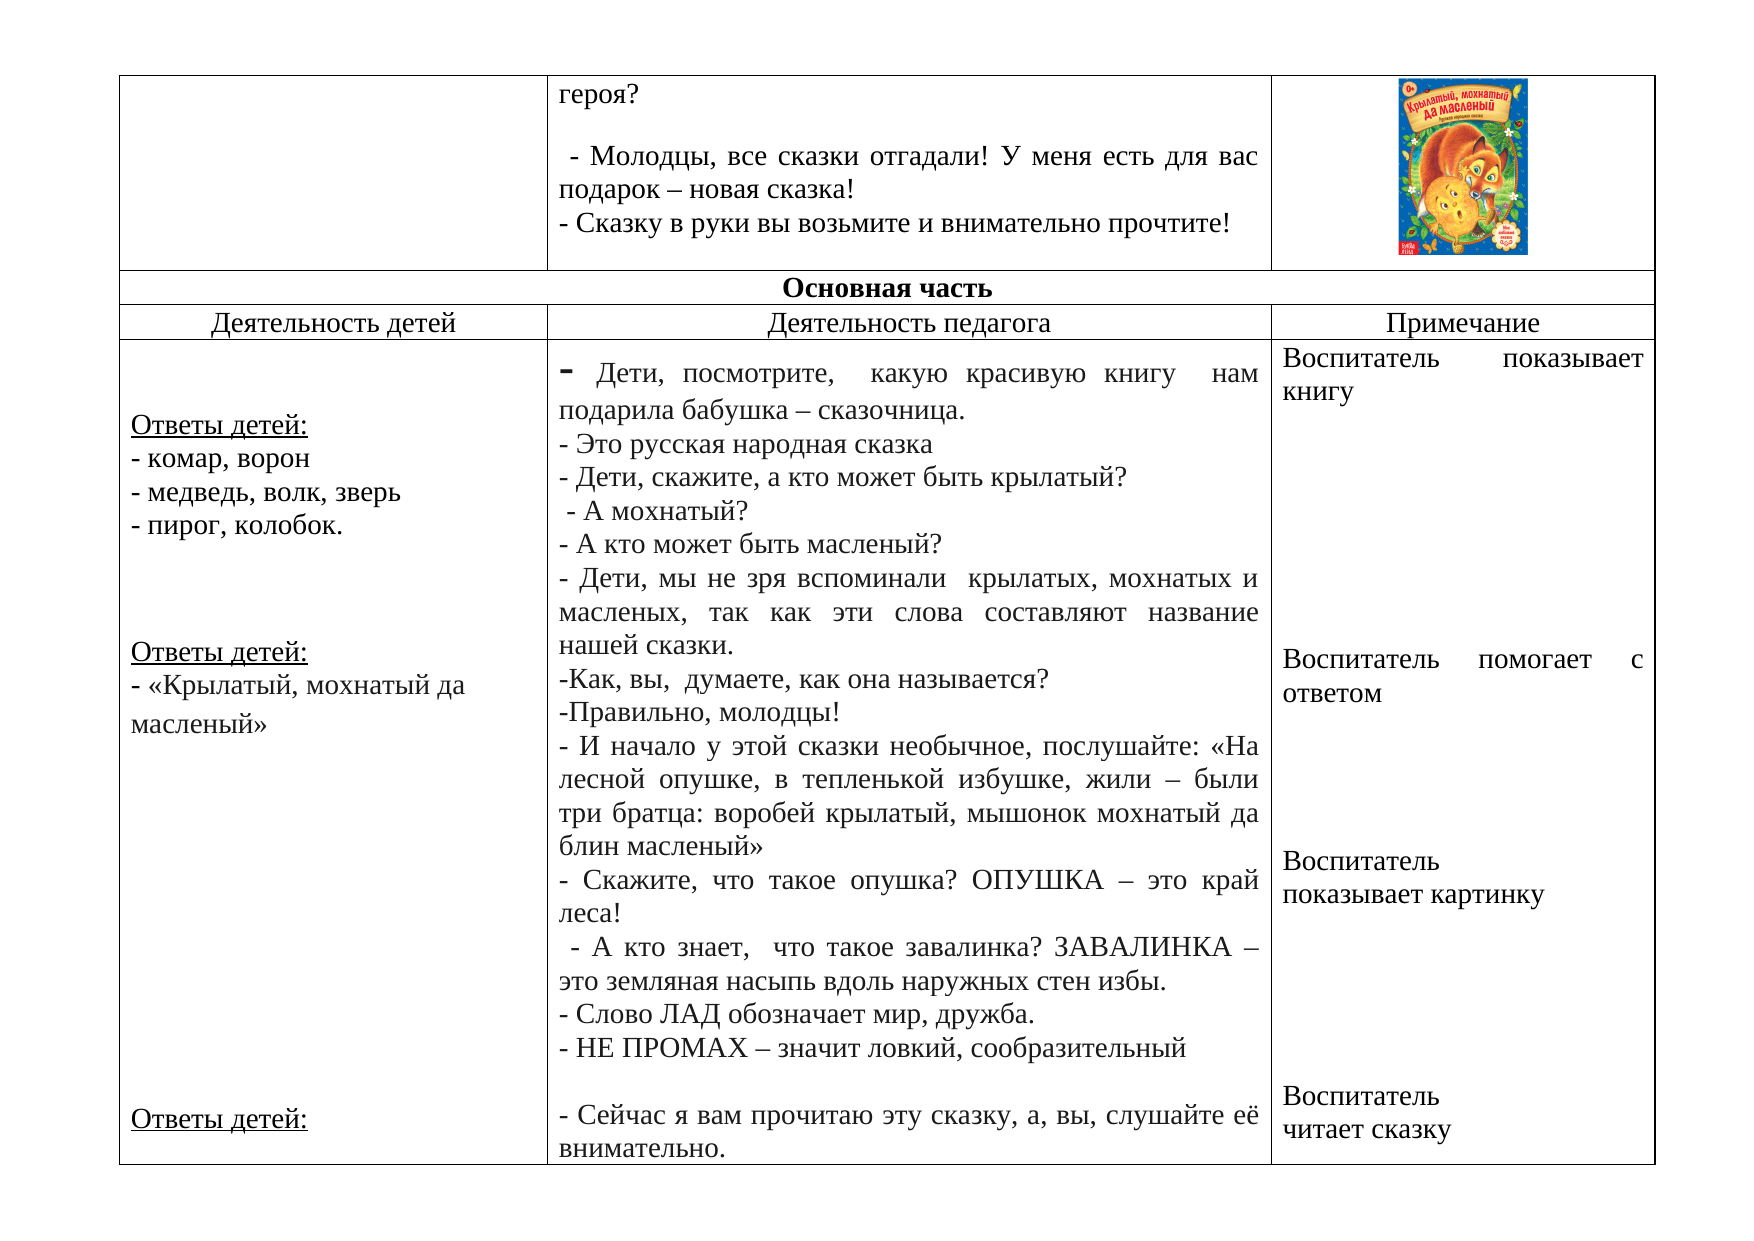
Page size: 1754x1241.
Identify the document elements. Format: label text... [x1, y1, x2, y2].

table_cell Деятельность педагога [548, 305, 1271, 339]
table_cell Деятельность детей [120, 305, 547, 339]
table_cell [548, 76, 1271, 269]
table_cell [1272, 340, 1654, 1164]
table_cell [120, 340, 547, 1164]
table_cell Основная часть [120, 271, 1654, 304]
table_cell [120, 76, 547, 269]
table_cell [548, 340, 1271, 1164]
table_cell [1272, 76, 1654, 269]
picture [1397, 76, 1529, 255]
table_cell Примечание [1272, 305, 1654, 339]
